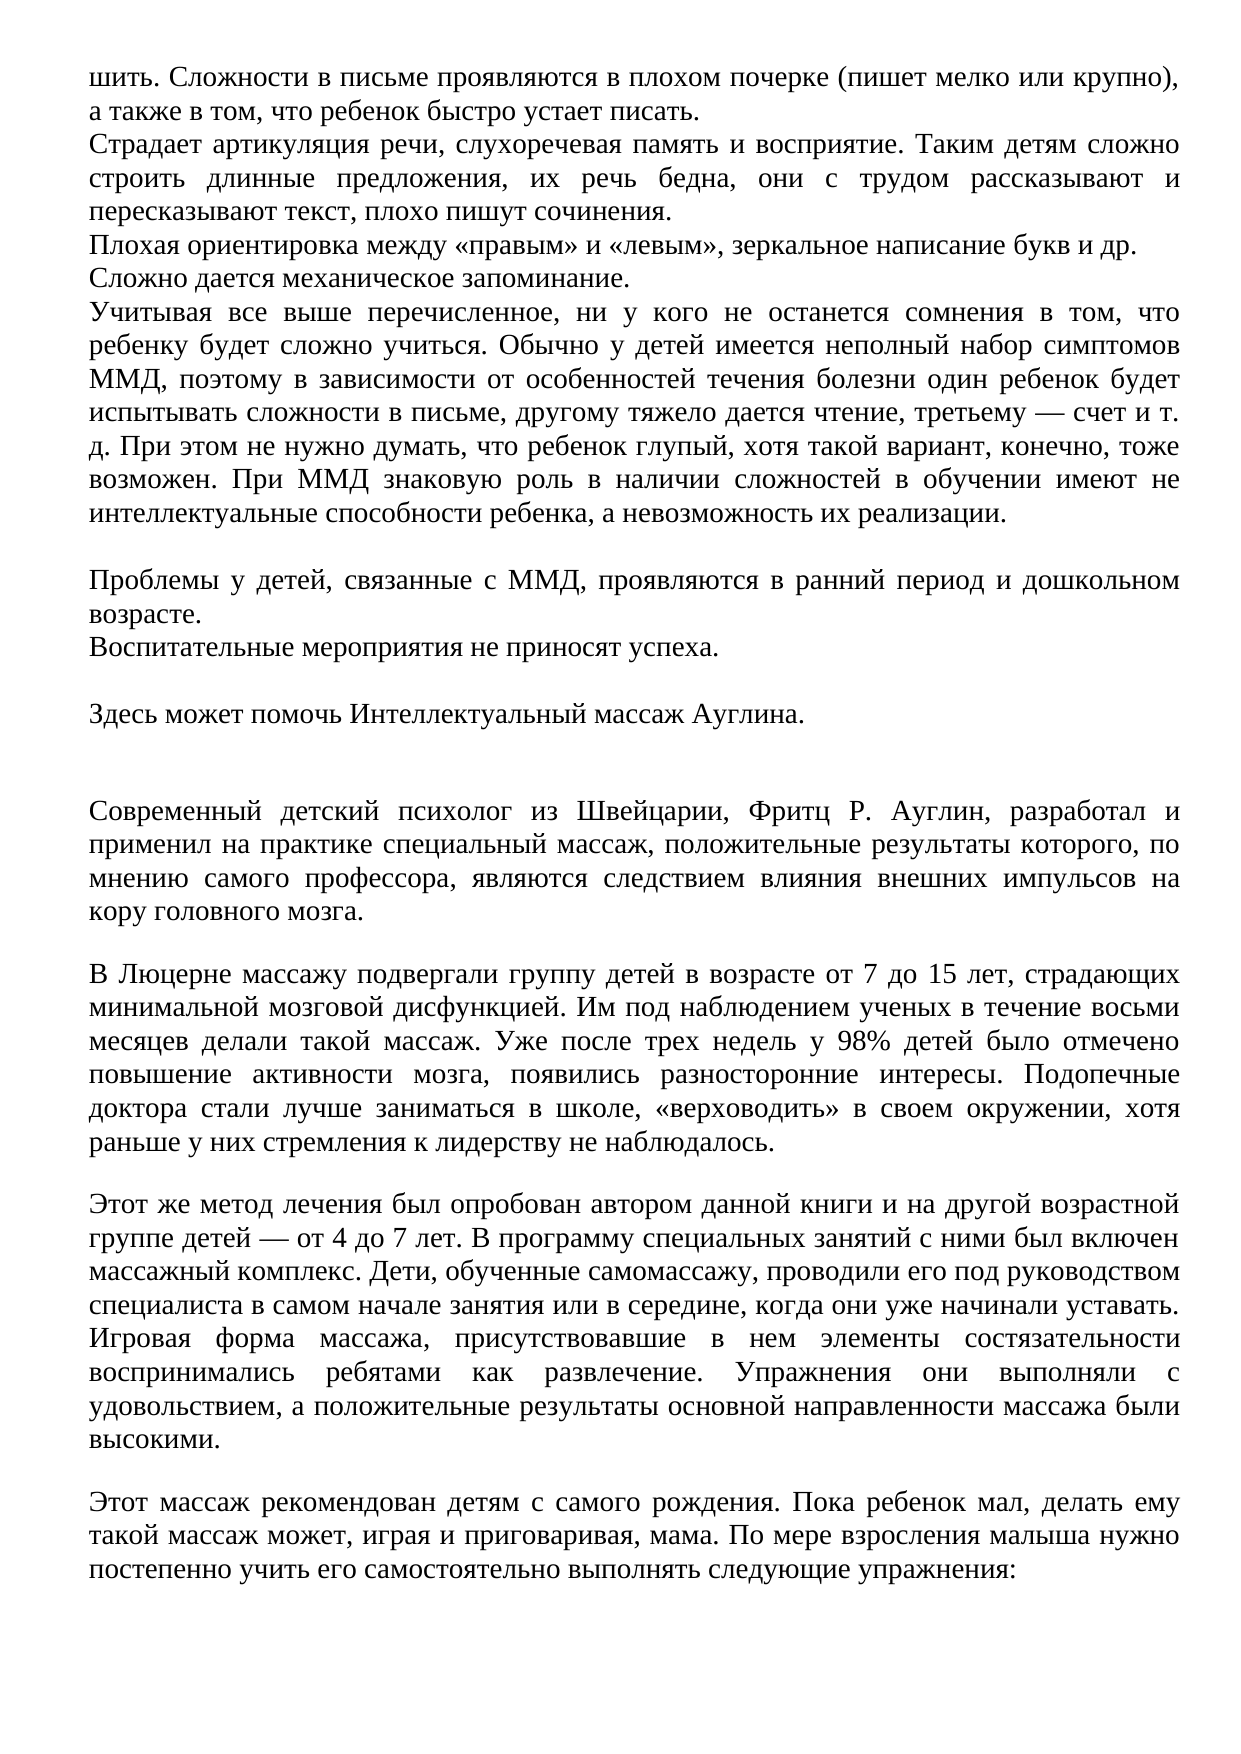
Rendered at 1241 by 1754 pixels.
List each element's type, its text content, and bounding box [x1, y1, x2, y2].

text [89, 59, 1181, 126]
text Учитывая все выше перечисленное, ни у кого не останется сомнения в том, что ребенку будет сложно учиться. Обычно у детей имеется неполный набор симптомов ММД, поэтому в зависимости от особенностей течения болезни один ребенок будет испытывать сложности в письме, другому тяжело дается чтение, третьему — счет и т. д. При этом не нужно думать, что ребенок глупый, хотя такой вариант, конечно, тоже возможен. При ММД знаковую роль в наличии сложностей в обучении имеют не интеллектуальные способности ребенка, а невозможность их реализации. [89, 294, 1181, 529]
text Здесь может помочь Интеллектуальный массаж Ауглина. [89, 696, 1181, 730]
text Этот массаж рекомендован детям с самого рождения. Пока ребенок мал, делать ему такой массаж может, играя и приговаривая, мама. По мере взросления малыша нужно постепенно учить его самостоятельно выполнять следующие упражнения: [89, 1484, 1181, 1584]
text В Люцерне массажу подвергали группу детей в возрасте от 7 до 15 лет, страдающих минимальной мозговой дисфункцией. Им под наблюдением ученых в течение восьми месяцев делали такой массаж. Уже после трех недель у 98% детей было отмечено повышение активности мозга, появились разносторонние интересы. Подопечные доктора стали лучше заниматься в школе, «верховодить» в своем окружении, хотя раньше у них стремления к лидерству не наблюдалось. [89, 956, 1181, 1157]
text Этот же метод лечения был опробован автором данной книги и на другой возрастной группе детей — от 4 до 7 лет. В программу специальных занятий с ними был включен массажный комплекс. Дети, обученные самомассажу, проводили его под руководством специалиста в самом начале занятия или в середине, когда они уже начинали уставать. Игровая форма массажа, присутствовавшие в нем элементы состязательности воспринимались ребятами как развлечение. Упражнения они выполняли с удовольствием, а положительные результаты основной направленности массажа были высокими. [89, 1186, 1181, 1455]
text Современный детский психолог из Швейцарии, Фритц Р. Ауглин, разработал и применил на практике специальный массаж, положительные результаты которого, по мнению самого профессора, являются следствием влияния внешних импульсов на кору головного мозга. [89, 793, 1181, 927]
text Воспитательные мероприятия не приносят успеха. [89, 629, 1181, 663]
text Проблемы у детей, связанные с ММД, проявляются в ранний период и дошкольном возрасте. [89, 562, 1181, 629]
text Страдает артикуляция речи, слухоречевая память и восприятие. Таким детям сложно строить длинные предложения, их речь бедна, они с трудом рассказывают и пересказывают текст, плохо пишут сочинения. [89, 126, 1181, 227]
text Плохая ориентировка между «правым» и «левым», зеркальное написание букв и др. [89, 227, 1181, 260]
text Сложно дается механическое запоминание. [89, 260, 1181, 294]
